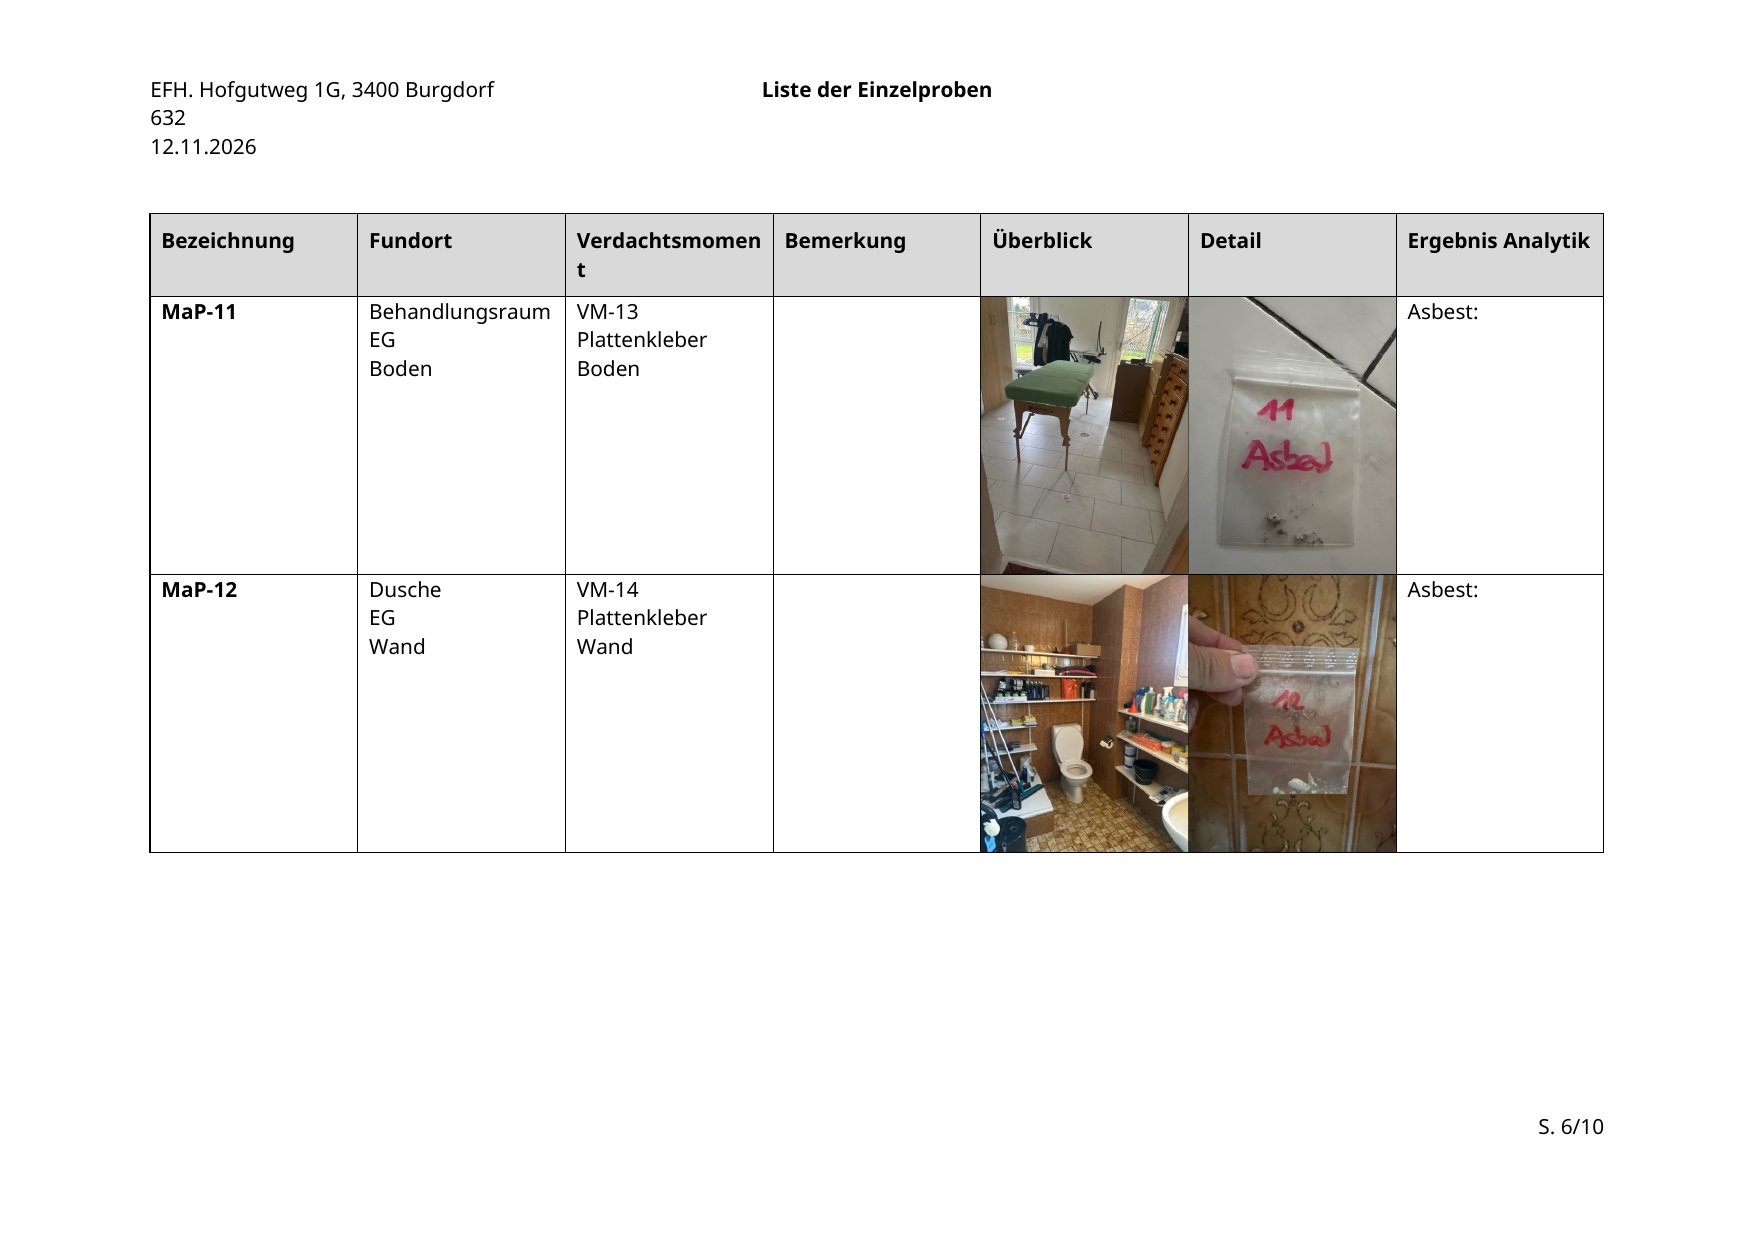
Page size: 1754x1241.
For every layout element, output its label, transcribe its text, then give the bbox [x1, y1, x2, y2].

table_header Verdachtsmoment [566, 214, 773, 296]
table_cell [774, 297, 980, 574]
picture [980, 575, 1397, 852]
table_header Überblick [981, 214, 1188, 296]
table_cell MaP-12 [151, 575, 357, 852]
table_cell [774, 575, 980, 852]
table_cell VM-14 Plattenkleber Wand [566, 575, 773, 852]
table_header Bezeichnung [151, 214, 357, 296]
table_header Fundort [358, 214, 565, 296]
picture [980, 297, 1397, 574]
table_cell Asbest: [1397, 575, 1603, 852]
table_header Ergebnis Analytik [1397, 214, 1603, 296]
table_cell MaP-11 [151, 297, 357, 574]
table_header Detail [1189, 214, 1396, 296]
table_cell Asbest: [1397, 297, 1603, 574]
table_cell Dusche EG Wand [358, 575, 565, 852]
table_cell VM-13 Plattenkleber Boden [566, 297, 773, 574]
table_header Bemerkung [774, 214, 980, 296]
table_cell Behandlungsraum EG Boden [358, 297, 565, 574]
